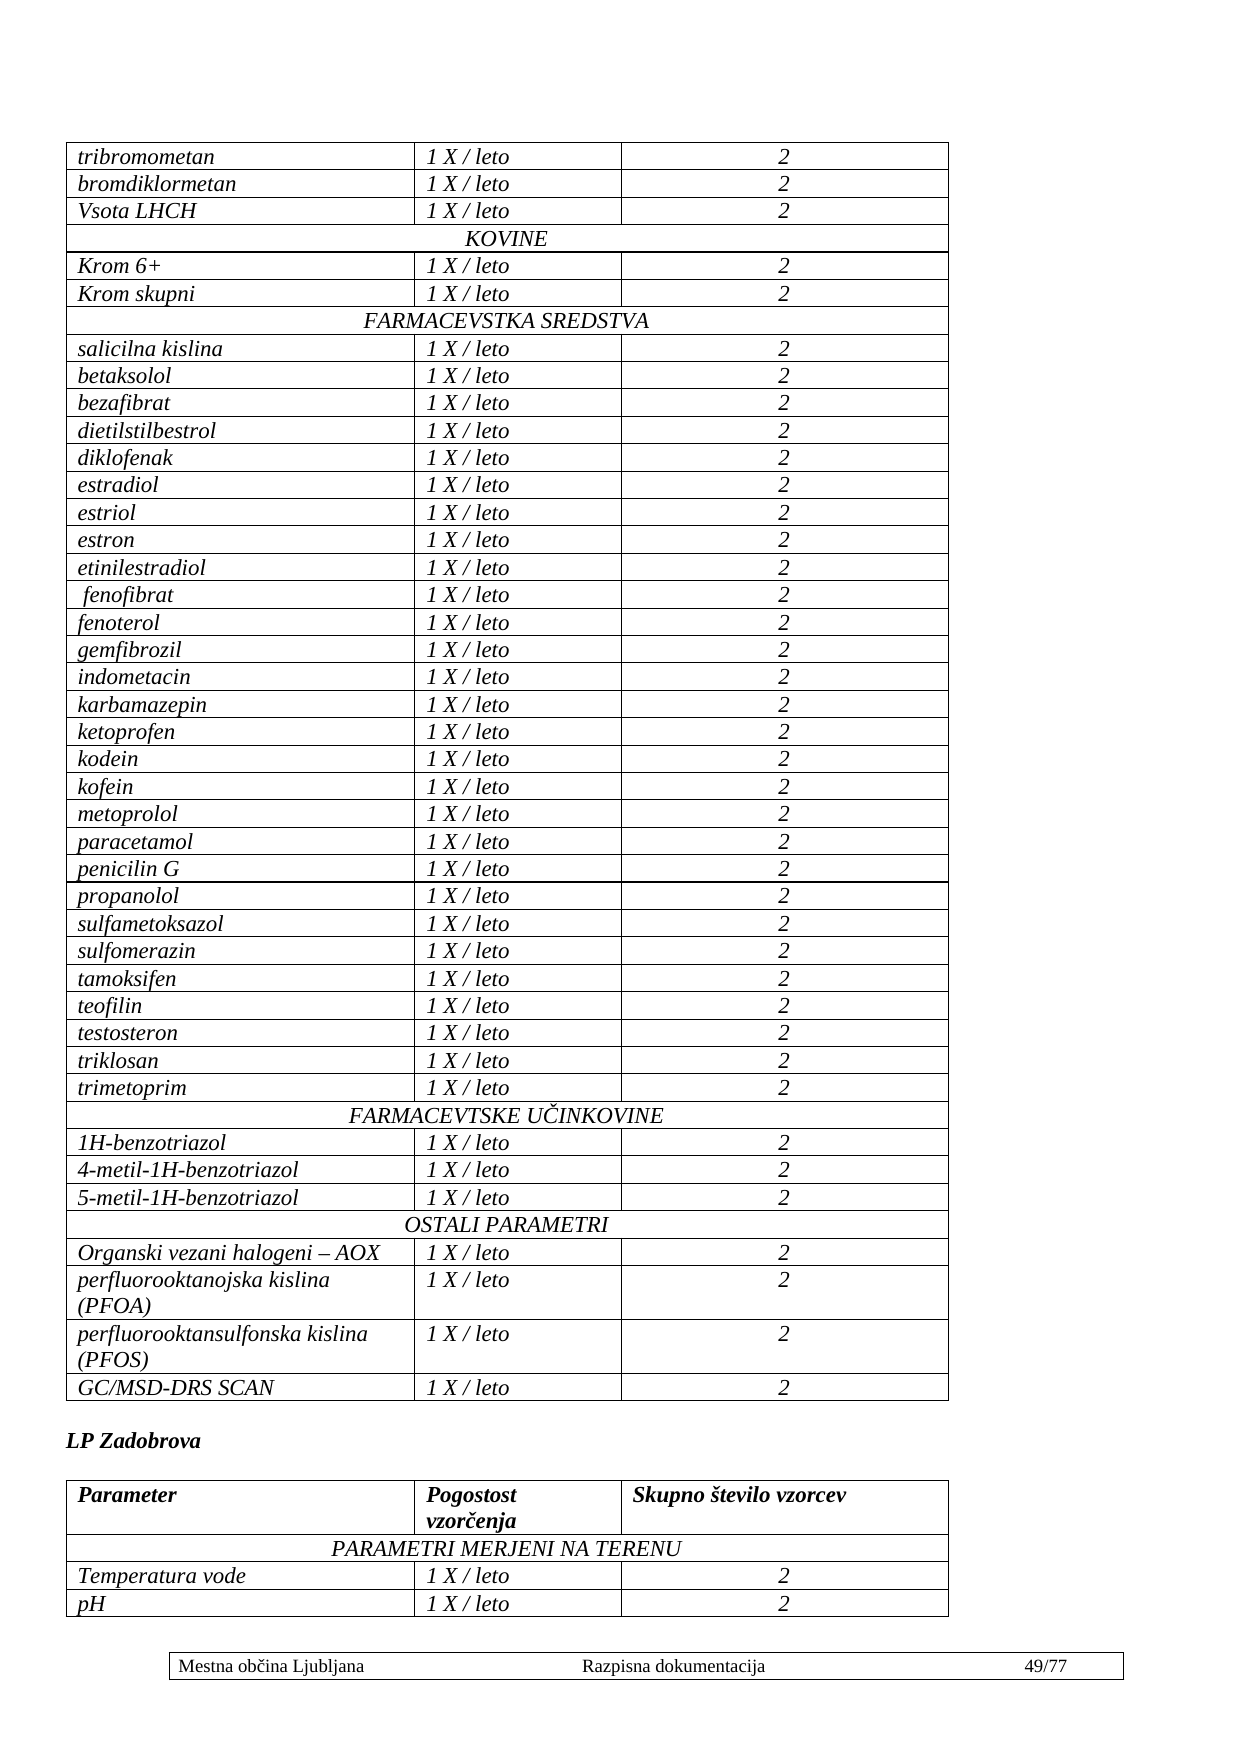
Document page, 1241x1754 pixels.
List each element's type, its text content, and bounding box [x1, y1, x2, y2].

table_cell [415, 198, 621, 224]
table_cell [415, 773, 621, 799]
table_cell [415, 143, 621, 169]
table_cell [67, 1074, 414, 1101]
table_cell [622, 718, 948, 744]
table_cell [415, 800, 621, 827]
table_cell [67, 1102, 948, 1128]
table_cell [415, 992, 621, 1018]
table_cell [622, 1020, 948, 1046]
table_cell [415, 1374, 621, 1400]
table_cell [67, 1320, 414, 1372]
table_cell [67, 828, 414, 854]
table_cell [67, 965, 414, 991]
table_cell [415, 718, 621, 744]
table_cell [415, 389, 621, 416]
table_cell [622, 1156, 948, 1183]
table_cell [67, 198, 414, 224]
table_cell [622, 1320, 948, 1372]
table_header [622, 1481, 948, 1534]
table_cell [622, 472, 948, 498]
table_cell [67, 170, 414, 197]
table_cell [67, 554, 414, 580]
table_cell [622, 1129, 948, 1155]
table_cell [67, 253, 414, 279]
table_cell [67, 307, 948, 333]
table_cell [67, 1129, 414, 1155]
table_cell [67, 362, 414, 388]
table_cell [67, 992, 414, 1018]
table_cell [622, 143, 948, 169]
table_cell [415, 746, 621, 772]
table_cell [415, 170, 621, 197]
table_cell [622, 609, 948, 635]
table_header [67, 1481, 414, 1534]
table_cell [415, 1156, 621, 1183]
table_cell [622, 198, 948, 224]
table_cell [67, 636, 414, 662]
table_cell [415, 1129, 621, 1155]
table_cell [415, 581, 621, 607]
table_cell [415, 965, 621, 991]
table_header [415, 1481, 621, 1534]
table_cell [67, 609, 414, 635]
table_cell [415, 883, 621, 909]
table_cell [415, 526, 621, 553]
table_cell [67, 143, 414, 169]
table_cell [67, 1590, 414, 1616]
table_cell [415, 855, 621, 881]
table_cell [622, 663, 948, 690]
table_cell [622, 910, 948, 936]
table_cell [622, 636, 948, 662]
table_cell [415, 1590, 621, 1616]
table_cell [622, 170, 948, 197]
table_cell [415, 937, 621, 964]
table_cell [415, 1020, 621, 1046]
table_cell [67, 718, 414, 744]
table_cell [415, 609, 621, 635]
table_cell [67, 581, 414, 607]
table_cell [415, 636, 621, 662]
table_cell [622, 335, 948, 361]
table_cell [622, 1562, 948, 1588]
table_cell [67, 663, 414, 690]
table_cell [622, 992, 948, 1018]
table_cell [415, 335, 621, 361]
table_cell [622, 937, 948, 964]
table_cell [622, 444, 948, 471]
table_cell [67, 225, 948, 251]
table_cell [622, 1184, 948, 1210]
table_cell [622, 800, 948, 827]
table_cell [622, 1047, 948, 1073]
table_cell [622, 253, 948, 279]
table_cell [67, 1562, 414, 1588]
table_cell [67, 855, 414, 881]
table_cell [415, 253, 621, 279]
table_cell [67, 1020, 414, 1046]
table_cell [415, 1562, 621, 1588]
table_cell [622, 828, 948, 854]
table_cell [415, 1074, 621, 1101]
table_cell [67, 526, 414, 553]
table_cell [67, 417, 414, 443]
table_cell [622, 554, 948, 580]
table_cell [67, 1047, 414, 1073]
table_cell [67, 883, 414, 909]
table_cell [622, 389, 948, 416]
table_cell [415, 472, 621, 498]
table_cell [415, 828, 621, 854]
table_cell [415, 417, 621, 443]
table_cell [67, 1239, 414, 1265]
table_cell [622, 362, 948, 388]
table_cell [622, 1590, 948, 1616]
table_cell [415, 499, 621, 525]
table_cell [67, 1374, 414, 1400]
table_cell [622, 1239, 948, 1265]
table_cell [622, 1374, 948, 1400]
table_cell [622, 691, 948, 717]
text LP Zadobrova [66, 1427, 1115, 1454]
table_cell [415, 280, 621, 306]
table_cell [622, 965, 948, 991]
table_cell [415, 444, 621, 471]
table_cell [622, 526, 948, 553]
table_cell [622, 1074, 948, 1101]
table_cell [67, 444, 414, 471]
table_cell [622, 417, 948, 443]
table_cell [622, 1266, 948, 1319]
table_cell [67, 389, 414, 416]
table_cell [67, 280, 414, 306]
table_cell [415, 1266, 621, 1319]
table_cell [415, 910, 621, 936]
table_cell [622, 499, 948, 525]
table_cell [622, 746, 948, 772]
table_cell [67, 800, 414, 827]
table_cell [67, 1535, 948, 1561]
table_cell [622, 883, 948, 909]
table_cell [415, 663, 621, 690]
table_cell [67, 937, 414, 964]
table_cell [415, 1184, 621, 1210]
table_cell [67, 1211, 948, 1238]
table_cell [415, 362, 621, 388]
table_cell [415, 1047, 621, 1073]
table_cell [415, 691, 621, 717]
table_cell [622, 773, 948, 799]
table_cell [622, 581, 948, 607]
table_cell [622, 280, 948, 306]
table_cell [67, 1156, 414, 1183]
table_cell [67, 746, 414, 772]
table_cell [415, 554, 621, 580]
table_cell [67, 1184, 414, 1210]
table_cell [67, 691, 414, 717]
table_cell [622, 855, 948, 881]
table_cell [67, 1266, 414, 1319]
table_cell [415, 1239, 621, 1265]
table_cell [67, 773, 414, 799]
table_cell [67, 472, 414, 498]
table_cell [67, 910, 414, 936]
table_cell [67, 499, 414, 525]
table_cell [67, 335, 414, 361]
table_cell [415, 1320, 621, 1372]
